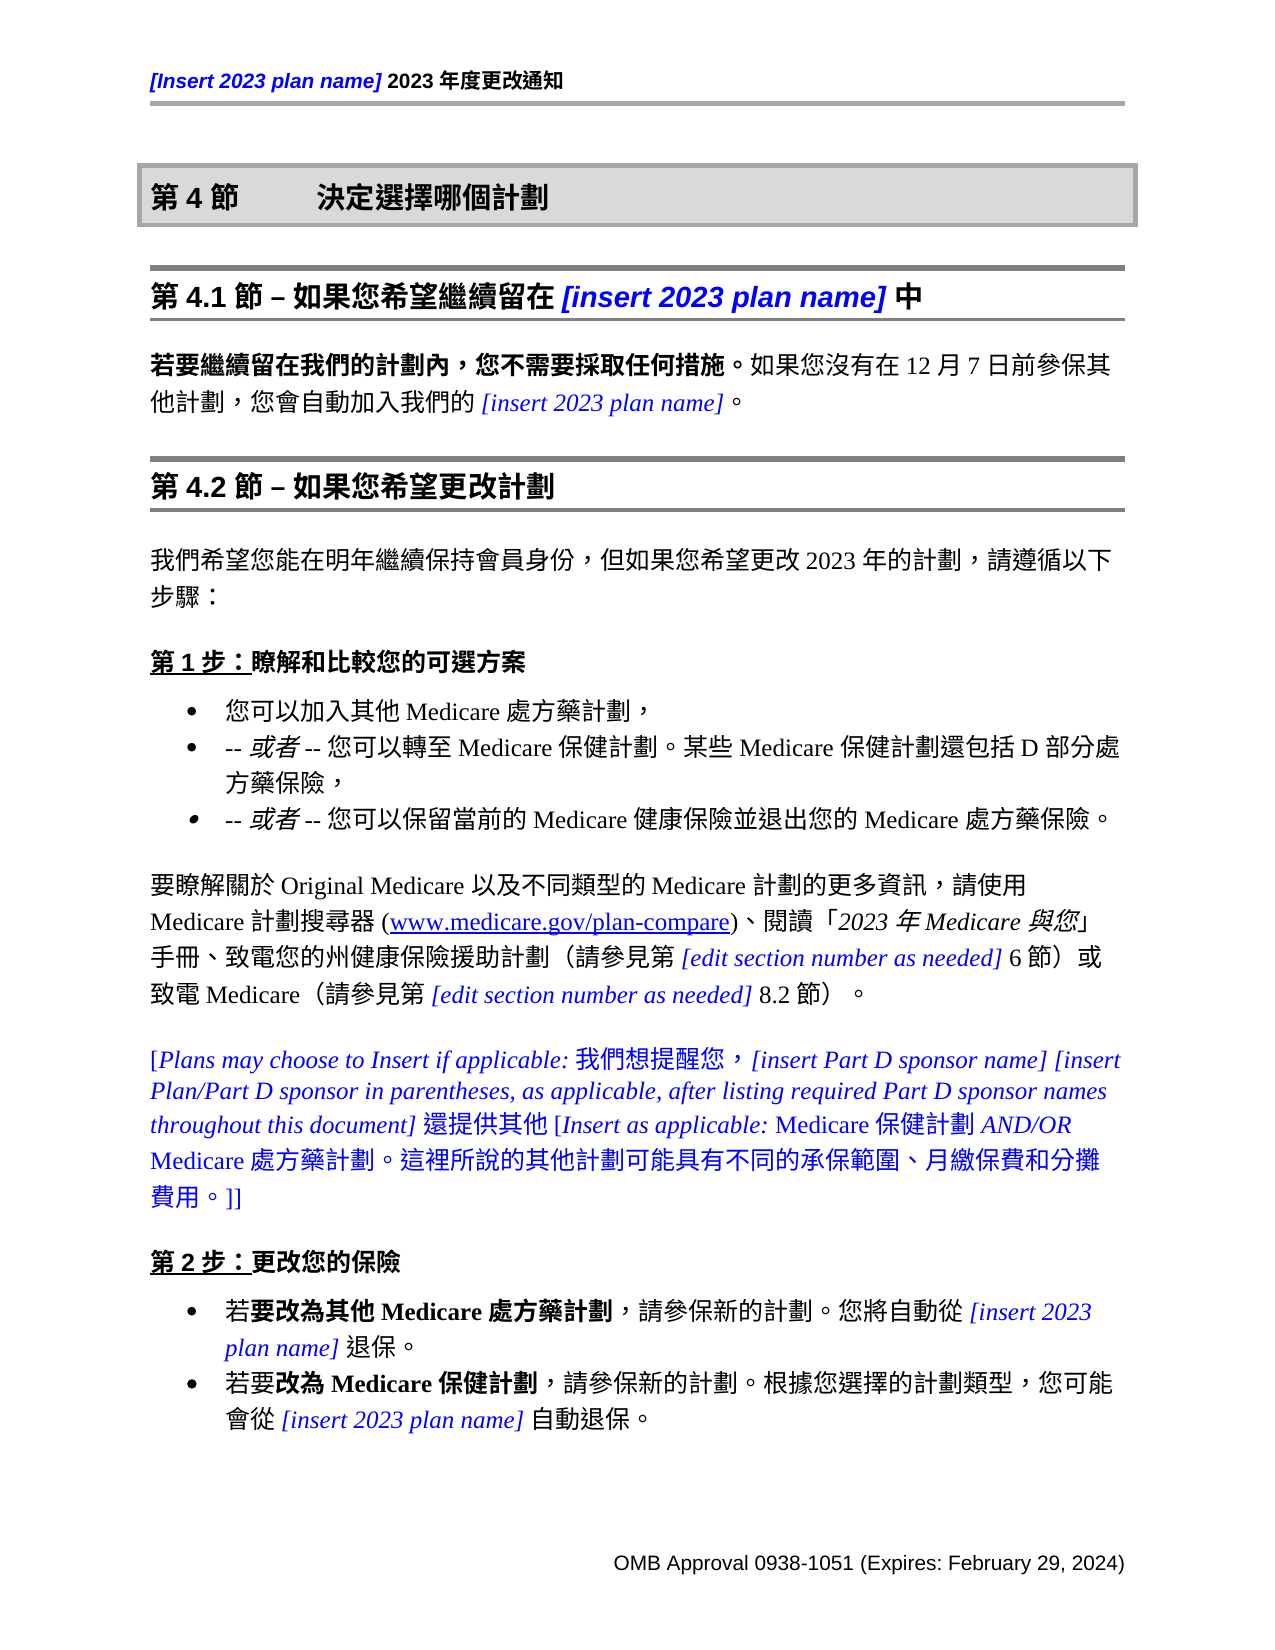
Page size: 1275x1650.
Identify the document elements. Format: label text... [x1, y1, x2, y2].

text [Plans may choose to Insert if applicable: 我們想提醒您，[insert Part D sponsor name] [insert Plan/Part D sponsor in parentheses, as applicable, after listing required Part D sponsor names throughout this document] 還提供其他 [Insert as applicable: Medicare 保健計劃 AND/OR Medicare 處方藥計劃。這裡所說的其他計劃可能具有不同的承保範圍、月繳保費和分攤 費用。]] [150, 1064, 1134, 1238]
list 若要改為 Medicare 保健計劃，請參保新的計劃。根據您選擇的計劃類型，您可能會從 [insert 2023 plan name] 自動退保。 [187, 1401, 1125, 1474]
list -- 或者 -- 您可以保留當前的 Medicare 健康保險並退出您的 Medicare 處方藥保險。 [187, 825, 1125, 861]
subtitle 第 4.2 節 – 如果您希望更改計劃 [150, 462, 1125, 508]
list 您可以加入其他 Medicare 處方藥計劃， [187, 691, 1125, 727]
text 我們希望您能在明年繼續保持會員身份，但如果您希望更改 2023 年的計劃，請遵循以下步驟： [150, 541, 1125, 613]
subtitle 第 1 步：瞭解和比較您的可選方案 [150, 642, 1125, 679]
subtitle 若要繼續留在我們的計劃內，您不需要採取任何措施。如果您沒有在 12 月 7 日前參保其他計劃，您會自動加入我們的 [insert 2023 plan name]。 [150, 346, 1125, 418]
list -- 或者 -- 您可以轉至 Medicare 保健計劃。某些 Medicare 保健計劃還包括 D 部分處方藥保險， [187, 740, 1125, 812]
subtitle 第 4 節 決定選擇哪個計劃 [142, 168, 1133, 223]
subtitle 第 2 步：更改您的保險 [150, 1267, 1125, 1304]
subtitle 第 4.1 節 – 如果您希望繼續留在 [insert 2023 plan name] 中 [150, 271, 1125, 318]
list 若要改為其他 Medicare 處方藥計劃，請參保新的計劃。您將自動從 [insert 2023 plan name] 退保。 [187, 1316, 1125, 1389]
text 要瞭解關於 Original Medicare 以及不同類型的 Medicare 計劃的更多資訊，請使用 Medicare 計劃搜尋器 (www.medicare.gov/plan-compare)、閱讀「2023 年 Medicare 與您」手冊、致電您的州健康保險援助計劃（請參見第 [edit section number as needed] 6 節）或致電 Medicare（請參見第 [edit section number as needed] 8.2 節）。 [150, 890, 1125, 1035]
